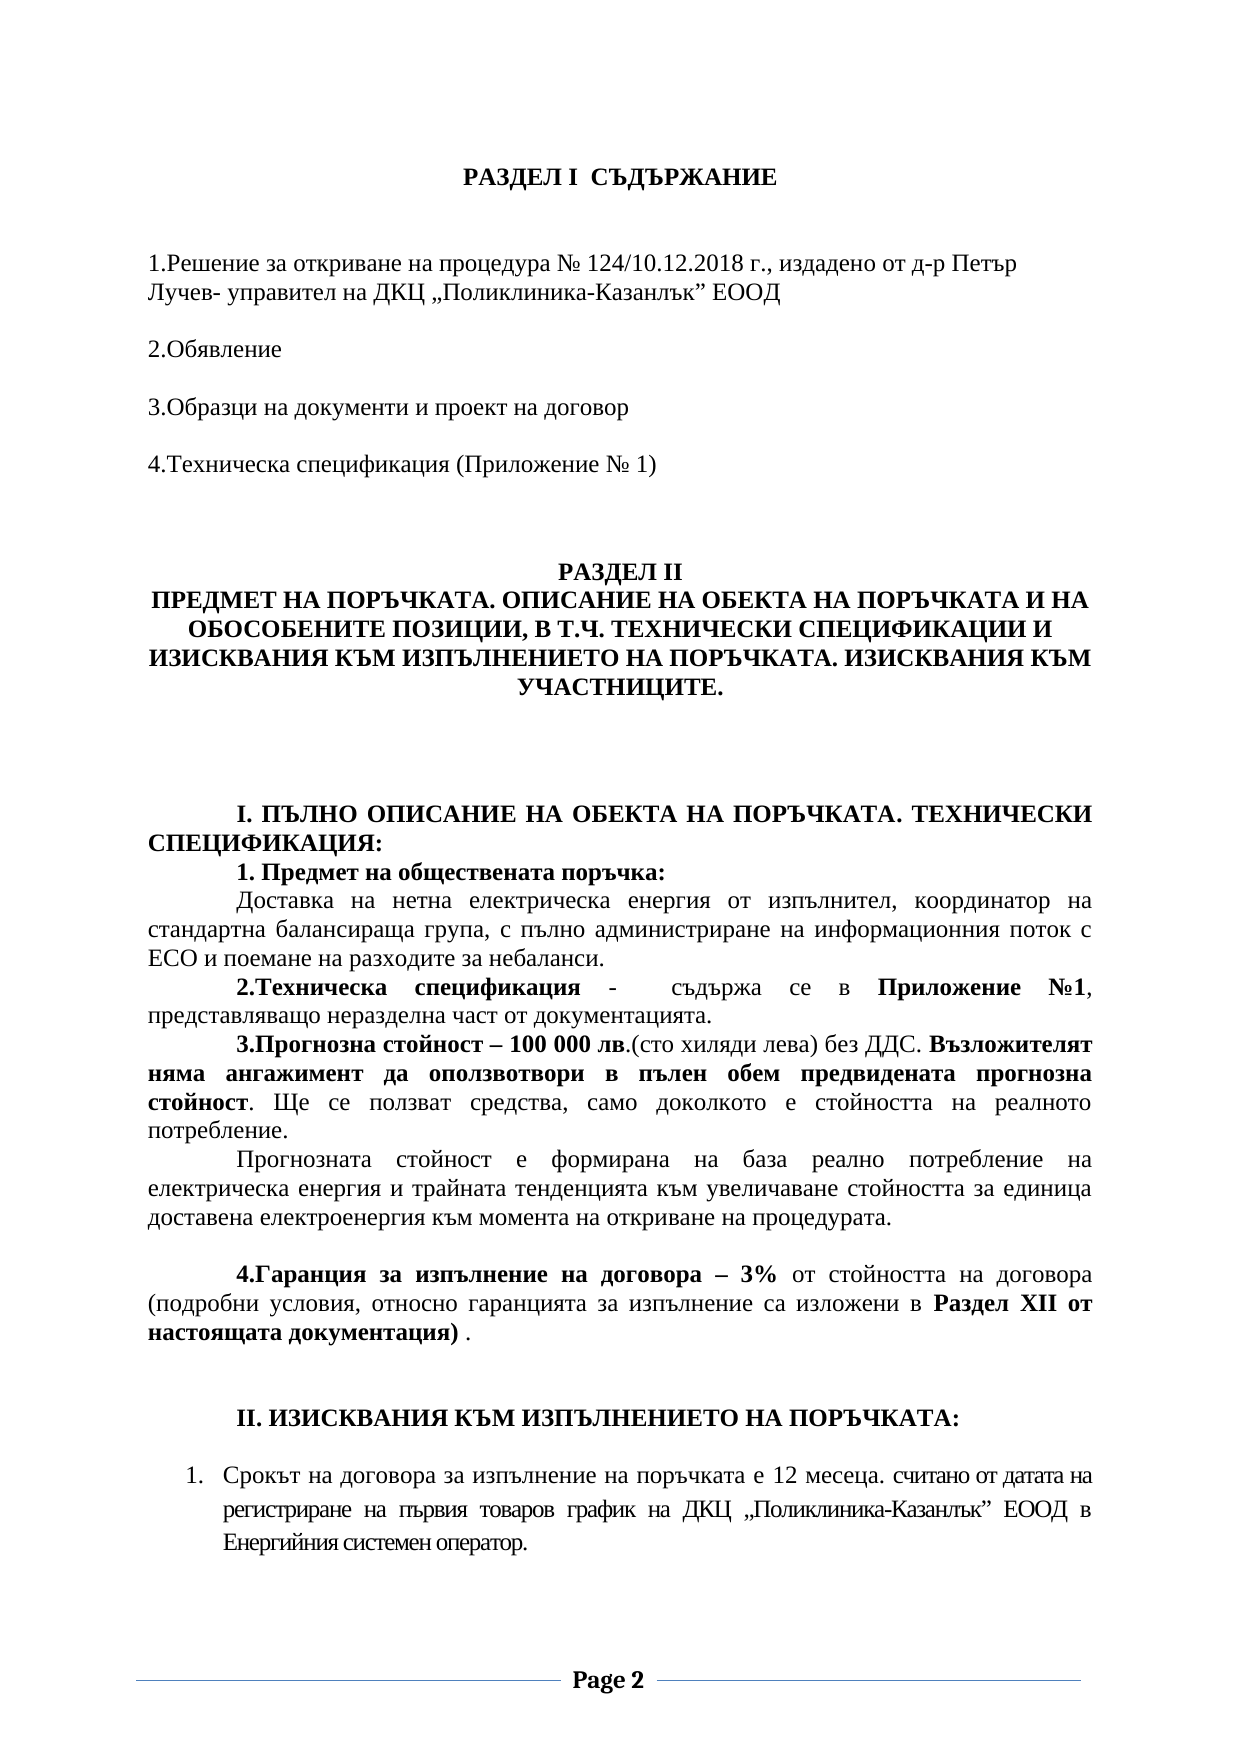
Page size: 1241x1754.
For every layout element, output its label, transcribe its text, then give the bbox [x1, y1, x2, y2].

list Срокът на договора за изпълнение на поръчката е 12 месеца. считано от датата на регистриране на първия товаров график на ДКЦ „Поликлиника-Казанлък” ЕООД в Енергийния системен оператор. [185, 1461, 1093, 1555]
text РАЗДЕЛ II [148, 557, 1093, 586]
text ПРЕДМЕТ НА ПОРЪЧКАТА. ОПИСАНИЕ НА ОБЕКТА НА ПОРЪЧКАТА И НА ОБОСОБЕНИТЕ ПОЗИЦИИ, В Т.Ч. ТЕХНИЧЕСКИ СПЕЦИФИКАЦИИ И ИЗИСКВАНИЯ КЪМ ИЗПЪЛНЕНИЕТО НА ПОРЪЧКАТА. ИЗИСКВАНИЯ КЪМ УЧАСТНИЦИТЕ. [148, 586, 1093, 701]
subtitle РАЗДЕЛ I СЪДЪРЖАНИЕ [148, 162, 1093, 190]
text 4.Гаранция за изпълнение на договора – 3% от стойността на договора (подробни условия, относно гаранцията за изпълнение са изложени в Раздел ХІІ от настоящата документация) . [148, 1259, 1093, 1346]
text II. Изисквания към изпълнението НА ПОРЪЧКАТА: [148, 1403, 1093, 1432]
text 1. Предмет на обществената поръчка: [148, 857, 1093, 886]
text Доставка на нетна електрическа енергия от изпълнител, координатор на стандартна балансираща група, с пълно администриране на информационния поток с ЕСО и поемане на разходите за небаланси. [148, 886, 1093, 972]
text 2.Обявление [148, 334, 1093, 363]
text 2.Техническа спецификация - съдържа се в Приложение №1, представляващо неразделна част от документацията. [148, 972, 1093, 1029]
text 1.Решение за откриване на процедура № 124/10.12.2018 г., издадено от д-р Петър Лучев- управител на ДКЦ „Поликлиника-Казанлък” ЕООД [148, 248, 1093, 305]
text 4.Техническа спецификация (Приложение № 1) [148, 449, 1093, 478]
text 3.Образци на документи и проект на договор [148, 392, 1093, 420]
text Прогнозната стойност е формирана на база реално потребление на електрическа енергия и трайната тенденцията към увеличаване стойността за единица доставена електроенергия към момента на откриване на процедурата. [148, 1144, 1093, 1231]
text I. ПЪЛНО ОПИСАНИЕ НА ОБЕКТА на поръчкаТА. ТЕХНИЧЕСКИ СПЕЦИФИКАЦИЯ: [148, 799, 1093, 857]
text 3.Прогнозна стойност – 100 000 лв.(сто хиляди лева) без ДДС. Възложителят няма ангажимент да оползвотвори в пълен обем предвидената прогнозна стойност. Ще се ползват средства, само доколкото е стойността на реалното потребление. [148, 1029, 1093, 1144]
